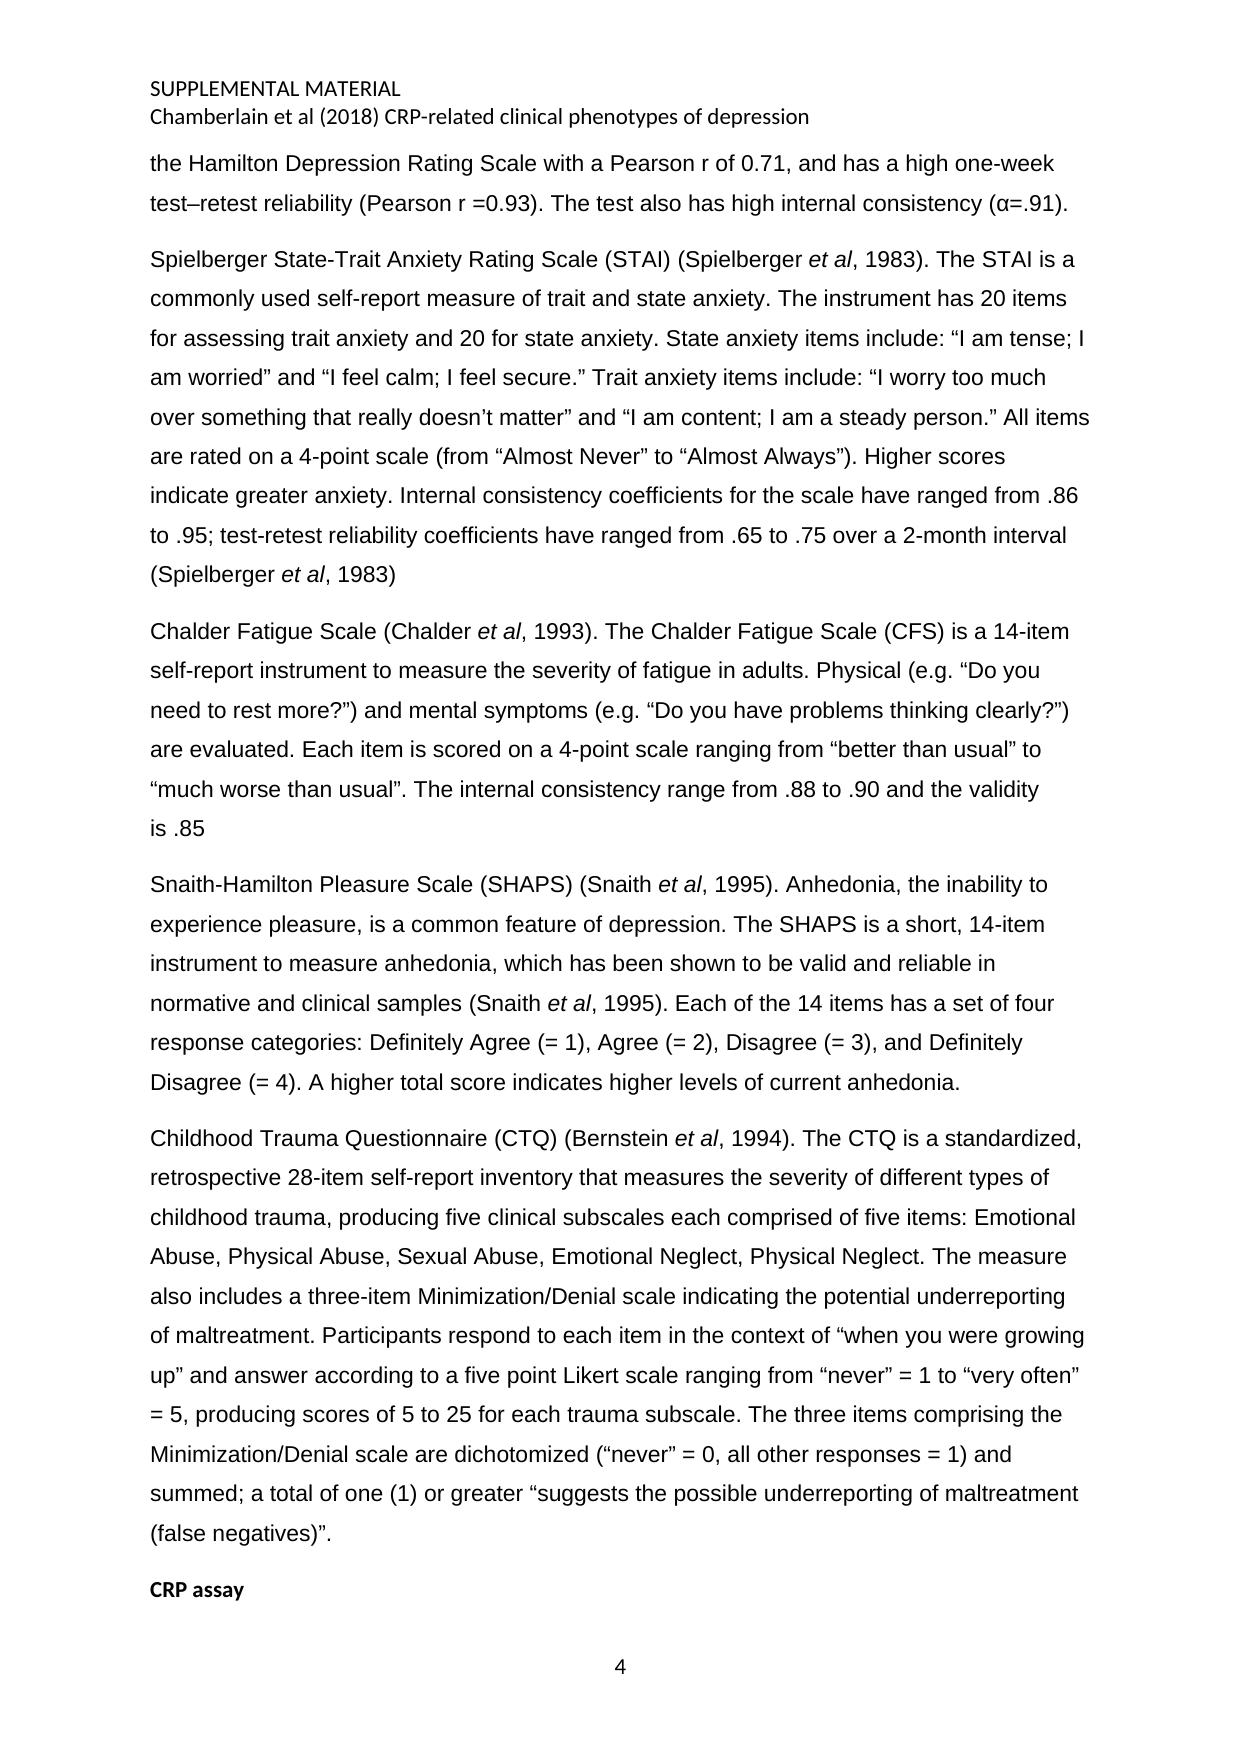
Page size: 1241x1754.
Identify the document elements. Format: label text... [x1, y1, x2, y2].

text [150, 150, 1090, 216]
text Snaith-Hamilton Pleasure Scale (SHAPS) (Snaith et al, 1995). Anhedonia, the inability to experience pleasure, is a common feature of depression. The SHAPS is a short, 14-item instrument to measure anhedonia, which has been shown to be valid and reliable in normative and clinical samples (Snaith et al, 1995). Each of the 14 items has a set of four response categories: Definitely Agree (= 1), Agree (= 2), Disagree (= 3), and Definitely Disagree (= 4). A higher total score indicates higher levels of current anhedonia. [150, 871, 1090, 1095]
text Spielberger State-Trait Anxiety Rating Scale (STAI) (Spielberger et al, 1983). The STAI is a commonly used self-report measure of trait and state anxiety. The instrument has 20 items for assessing trait anxiety and 20 for state anxiety. State anxiety items include: “I am tense; I am worried” and “I feel calm; I feel secure.” Trait anxiety items include: “I worry too much over something that really doesn’t matter” and “I am content; I am a steady person.” All items are rated on a 4-point scale (from “Almost Never” to “Almost Always”). Higher scores indicate greater anxiety. Internal consistency coefficients for the scale have ranged from .86 to .95; test-retest reliability coefficients have ranged from .65 to .75 over a 2-month interval (Spielberger et al, 1983) [150, 246, 1090, 588]
text CRP assay [150, 1576, 1090, 1604]
text Chalder Fatigue Scale (Chalder et al, 1993). The Chalder Fatigue Scale (CFS) is a 14-item self-report instrument to measure the severity of fatigue in adults. Physical (e.g. “Do you need to rest more?”) and mental symptoms (e.g. “Do you have problems thinking clearly?”) are evaluated. Each item is scored on a 4-point scale ranging from “better than usual” to “much worse than usual”. The internal consistency range from .88 to .90 and the validity is .85 [150, 618, 1090, 841]
text Childhood Trauma Questionnaire (CTQ) (Bernstein et al, 1994). The CTQ is a standardized, retrospective 28-item self-report inventory that measures the severity of different types of childhood trauma, producing five clinical subscales each comprised of five items: Emotional Abuse, Physical Abuse, Sexual Abuse, Emotional Neglect, Physical Neglect. The measure also includes a three-item Minimization/Denial scale indicating the potential underreporting of maltreatment. Participants respond to each item in the context of “when you were growing up” and answer according to a five point Likert scale ranging from “never” = 1 to “very often” = 5, producing scores of 5 to 25 for each trauma subscale. The three items comprising the Minimization/Denial scale are dichotomized (“never” = 0, all other responses = 1) and summed; a total of one (1) or greater “suggests the possible underreporting of maltreatment (false negatives)”. [150, 1125, 1090, 1546]
